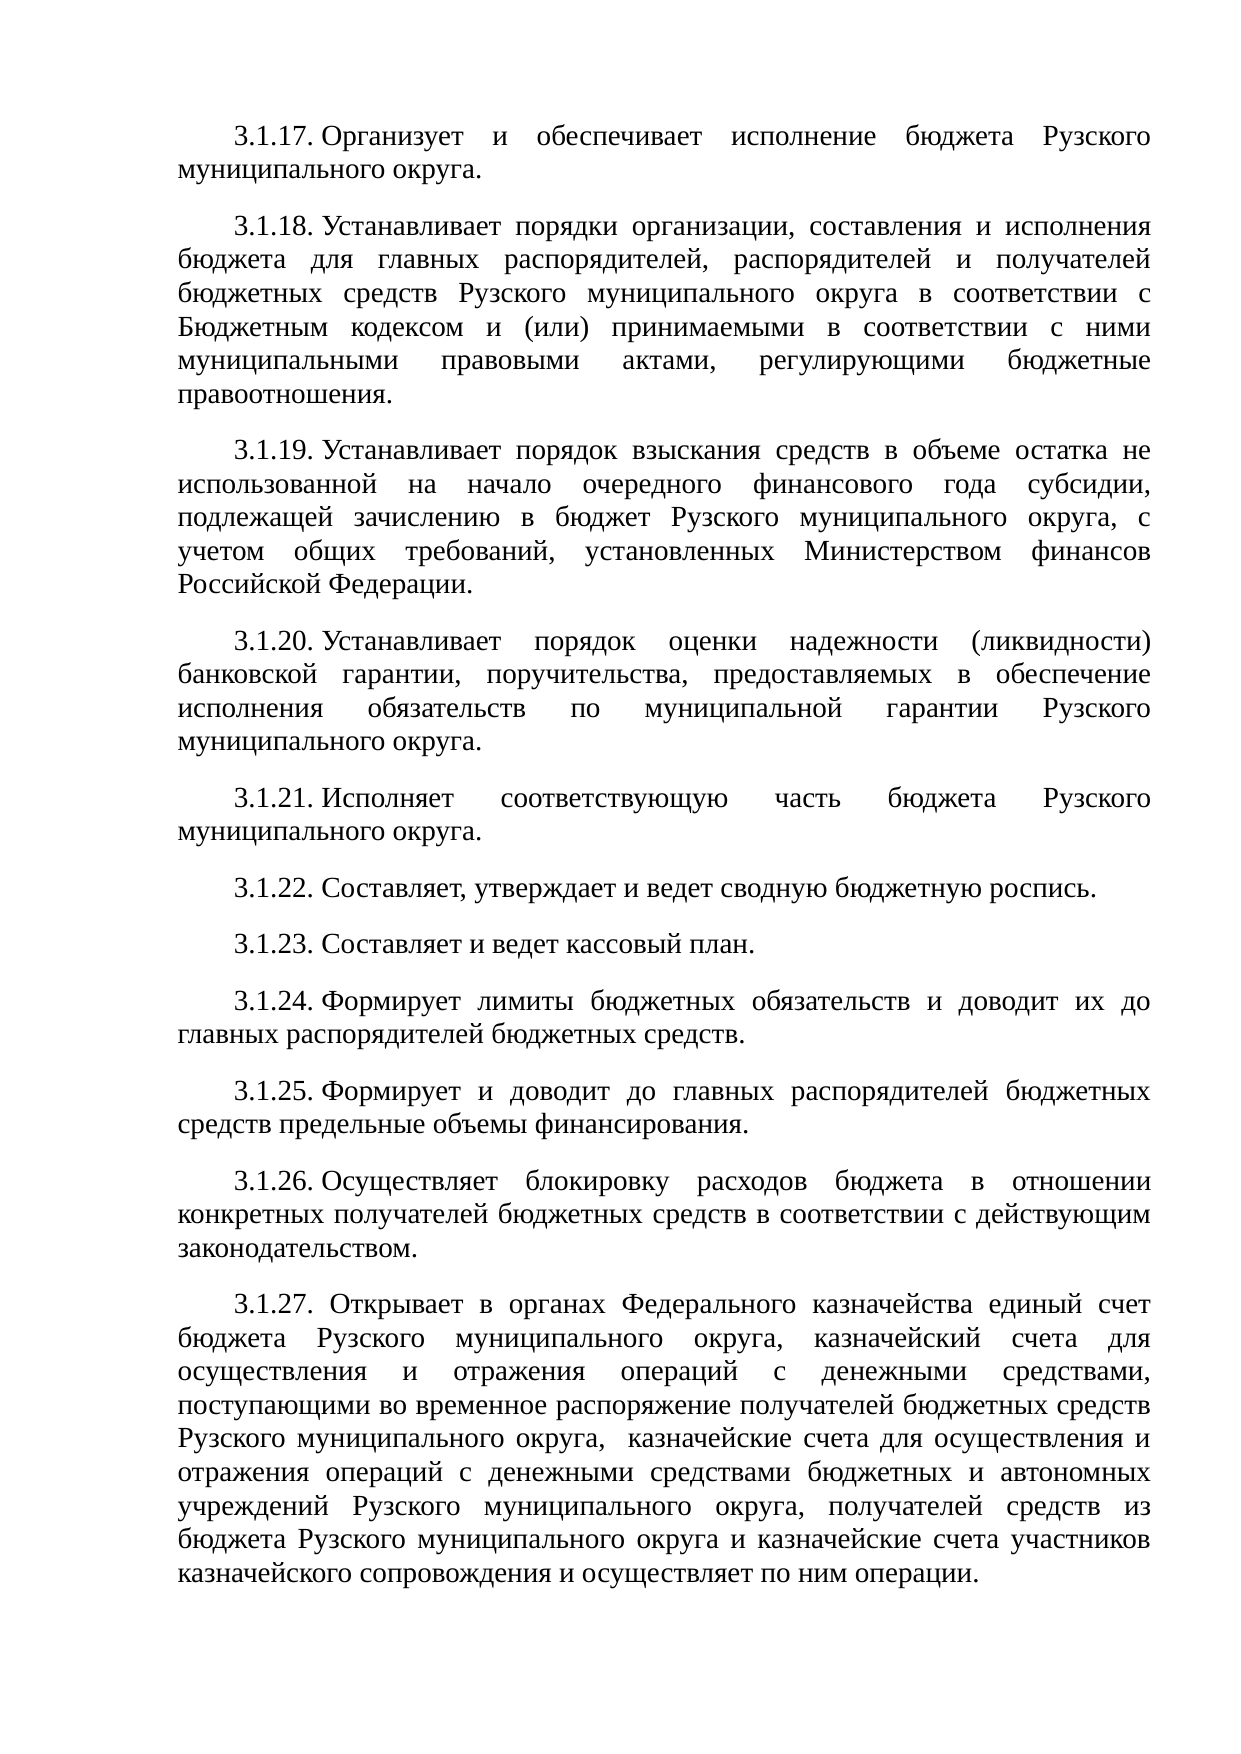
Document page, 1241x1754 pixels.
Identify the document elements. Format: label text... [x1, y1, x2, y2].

text 3.1.24. Формирует лимиты бюджетных обязательств и доводит их до главных распорядителей бюджетных средств. [177, 983, 1152, 1050]
text 3.1.20. Устанавливает порядок оценки надежности (ликвидности) банковской гарантии, поручительства, предоставляемых в обеспечение исполнения обязательств по муниципальной гарантии Рузского муниципального округа. [177, 623, 1152, 757]
text 3.1.23. Составляет и ведет кассовый план. [177, 926, 1152, 960]
text 3.1.26. Осуществляет блокировку расходов бюджета в отношении конкретных получателей бюджетных средств в соответствии с действующим законодательством. [177, 1163, 1152, 1263]
text 3.1.22. Составляет, утверждает и ведет сводную бюджетную роспись. [177, 870, 1152, 903]
text 3.1.19. Устанавливает порядок взыскания средств в объеме остатка не использованной на начало очередного финансового года субсидии, подлежащей зачислению в бюджет Рузского муниципального округа, с учетом общих требований, установленных Министерством финансов Российской Федерации. [177, 432, 1152, 600]
text 3.1.25. Формирует и доводит до главных распорядителей бюджетных средств предельные объемы финансирования. [177, 1073, 1152, 1140]
text 3.1.27. Открывает в органах Федерального казначейства единый счет бюджета Рузского муниципального округа, казначейский счета для осуществления и отражения операций с денежными средствами, поступающими во временное распоряжение получателей бюджетных средств Рузского муниципального округа, казначейские счета для осуществления и отражения операций с денежными средствами бюджетных и автономных учреждений Рузского муниципального округа, получателей средств из бюджета Рузского муниципального округа и казначейские счета участников казначейского сопровождения и осуществляет по ним операции. [177, 1286, 1152, 1588]
text 3.1.18. Устанавливает порядки организации, составления и исполнения бюджета для главных распорядителей, распорядителей и получателей бюджетных средств Рузского муниципального округа в соответствии с Бюджетным кодексом и (или) принимаемыми в соответствии с ними муниципальными правовыми актами, регулирующими бюджетные правоотношения. [177, 208, 1152, 409]
text 3.1.17. Организует и обеспечивает исполнение бюджета Рузского муниципального округа. [177, 118, 1152, 185]
text 3.1.21. Исполняет соответствующую часть бюджета Рузского муниципального округа. [177, 780, 1152, 847]
